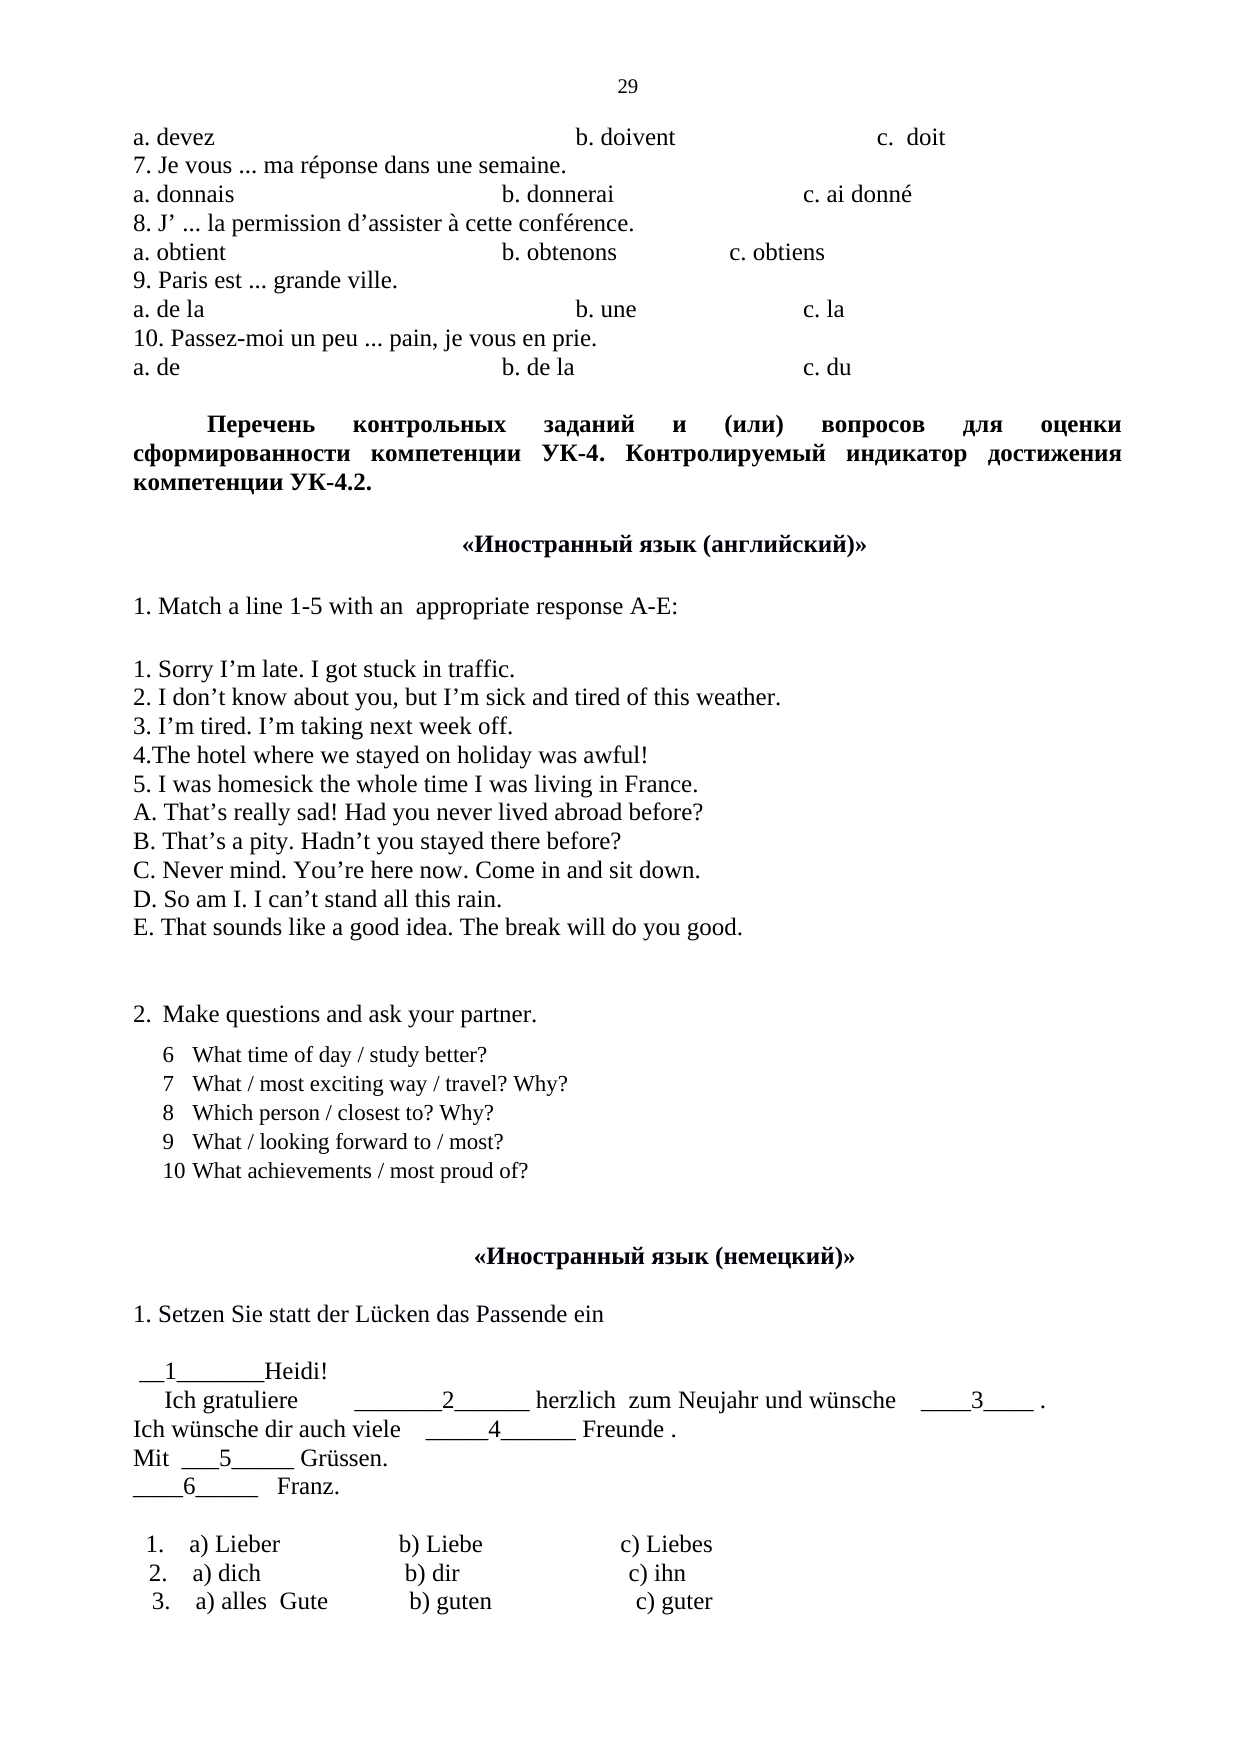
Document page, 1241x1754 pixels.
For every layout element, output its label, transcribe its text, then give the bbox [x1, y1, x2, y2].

text «Иностранный язык (английский)» [133, 529, 1122, 558]
text 2. Make questions and ask your partner. [133, 999, 1122, 1028]
text a. de la b. une c. la [133, 294, 1122, 323]
text Mit ___5_____ Grüssen. [133, 1443, 1122, 1471]
list 4.The hotel where we stayed on holiday was awful! [133, 740, 1122, 769]
list D. So am I. I can’t stand all this rain. [133, 884, 1122, 912]
list 8 Which person / closest to? Why? [162, 1097, 1122, 1126]
text Перечень контрольных заданий и (или) вопросов для оценки сформированности компетенции УК-4. Контролируемый индикатор достижения компетенции УК-4.2. [133, 409, 1122, 496]
text a. donnais b. donnerai c. ai donné [133, 179, 1122, 208]
text 1. Setzen Sie statt der Lücken das Passende ein [133, 1299, 1122, 1328]
text 2. a) dich b) dir c) ihn [130, 1558, 1122, 1586]
text a. de b. de la c. du [133, 352, 1122, 381]
text 7. Je vous ... ma réponse dans une semaine. [133, 151, 1122, 179]
text 1. a) Lieber b) Liebe c) Liebes [133, 1529, 1122, 1558]
list 10 What achievements / most proud of? [162, 1155, 1122, 1184]
list 7 What / most exciting way / travel? Why? [162, 1068, 1122, 1097]
text Ich gratuliere _______2______ herzlich zum Neujahr und wünsche ____3____ . [133, 1385, 1122, 1414]
list C. Never mind. You’re here now. Come in and sit down. [133, 855, 1122, 884]
text «Иностранный язык (немецкий)» [133, 1241, 1122, 1270]
text a. devez b. doivent c. doit [133, 122, 1122, 151]
text ____6_____ Franz. [133, 1471, 1122, 1500]
list 6 What time of day / study better? [162, 1039, 1122, 1068]
text 9. Paris est ... grande ville. [133, 266, 1122, 294]
list 3. I’m tired. I’m taking next week off. [133, 711, 1122, 740]
text 10. Passez-moi un peu ... pain, je vous en prie. [133, 323, 1122, 352]
text Ich wünsche dir auch viele _____4______ Freunde . [133, 1414, 1122, 1443]
text 3. a) alles Gute b) guten c) guter [133, 1586, 1122, 1615]
text 1. Match a line 1-5 with an appropriate response A-E: [133, 591, 1122, 620]
text __1_______Heidi! [133, 1356, 1122, 1385]
list 9 What / looking forward to / most? [162, 1126, 1122, 1155]
text 8. J’ ... la permission d’assister à cette conférence. [133, 208, 1122, 237]
list 5. I was homesick the whole time I was living in France. [133, 769, 1122, 797]
list B. That’s a pity. Hadn’t you stayed there before? [133, 826, 1122, 855]
list 1. Sorry I’m late. I got stuck in traffic. [133, 654, 1122, 682]
list 2. I don’t know about you, but I’m sick and tired of this weather. [133, 682, 1122, 711]
list A. That’s really sad! Had you never lived abroad before? [133, 797, 1122, 826]
list E. That sounds like a good idea. The break will do you good. [133, 912, 1122, 941]
text a. obtient b. obtenons c. obtiens [133, 237, 1122, 266]
